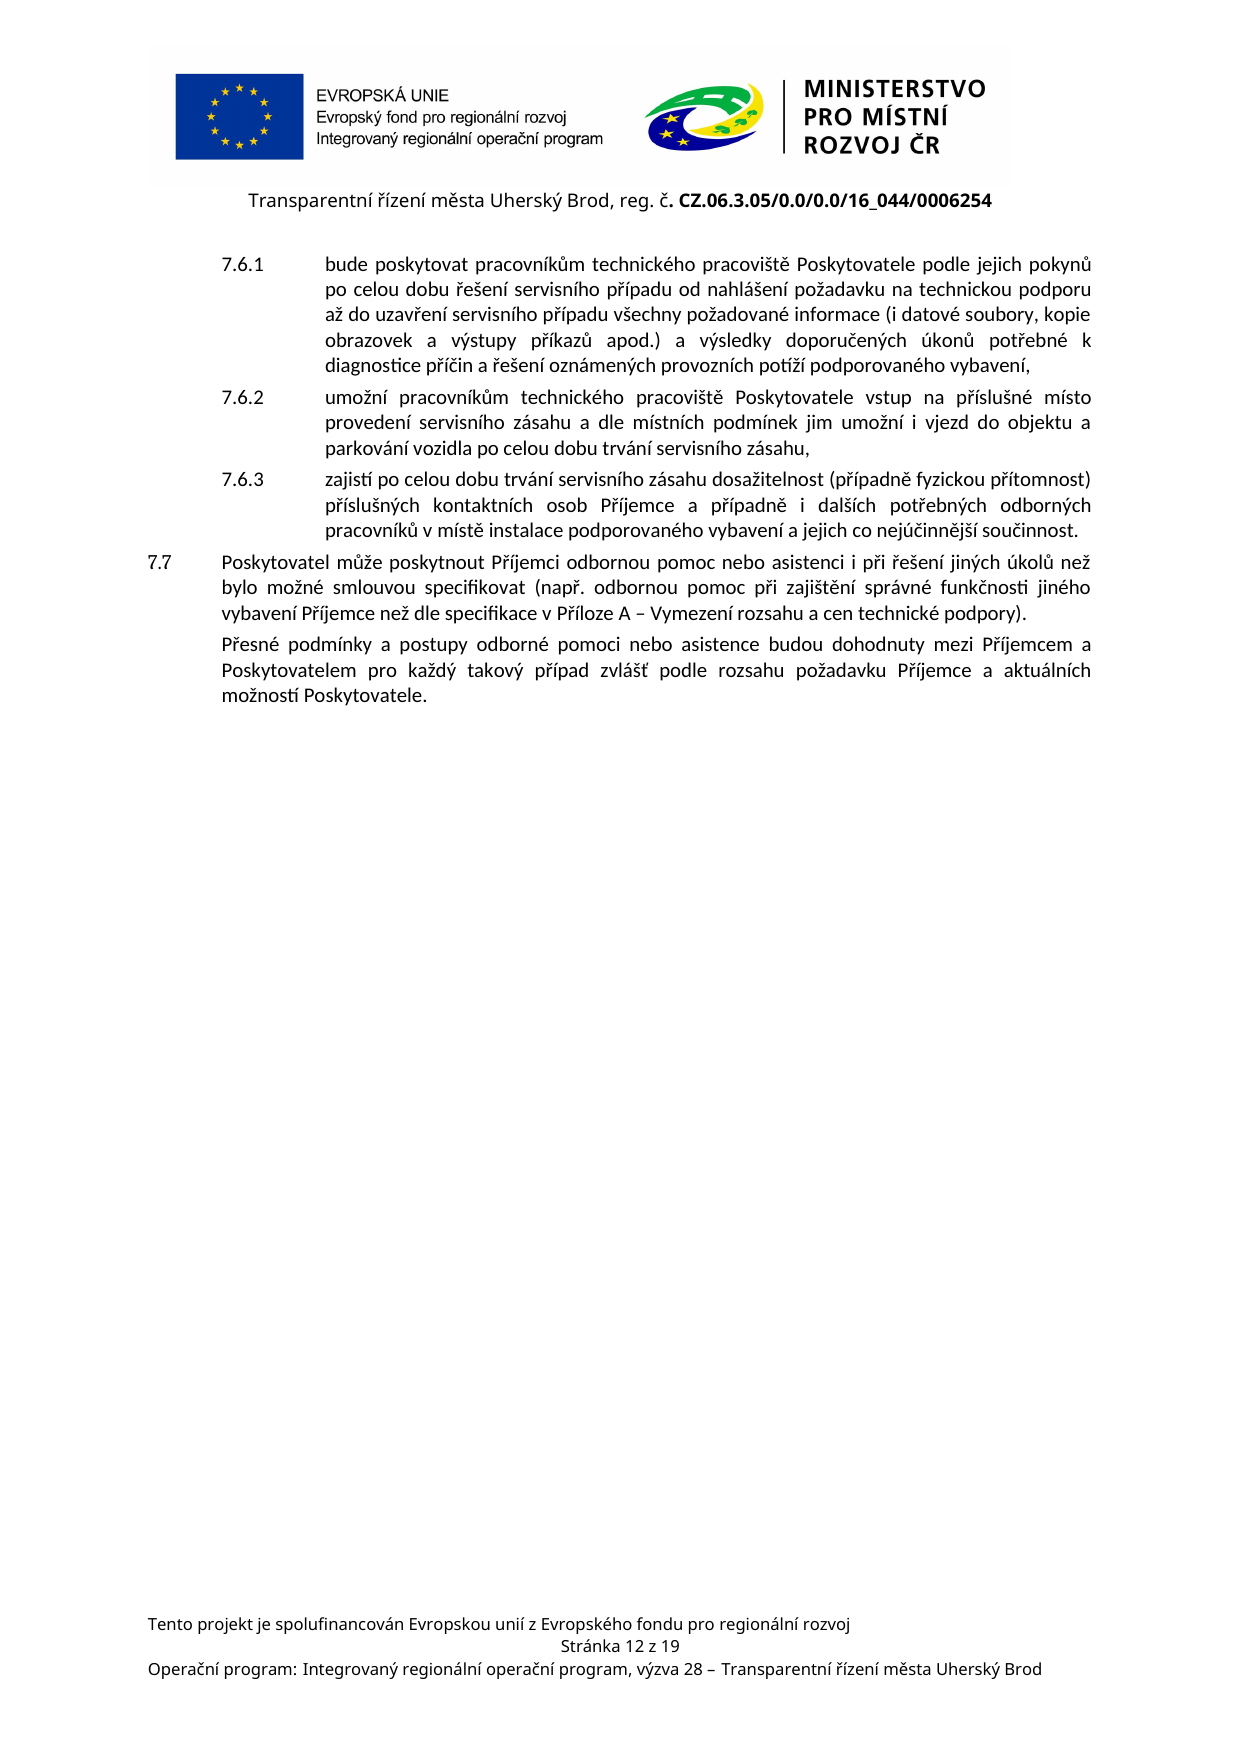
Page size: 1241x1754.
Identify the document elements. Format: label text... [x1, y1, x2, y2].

subtitle Poskytovatel může poskytnout Příjemci odbornou pomoc nebo asistenci i při řešení jiných úkolů než bylo možné smlouvou specifikovat (např. odbornou pomoc při zajištění správné funkčnosti jiného vybavení Příjemce než dle specifikace v Příloze A – Vymezení rozsahu a cen technické podpory). [148, 549, 1093, 625]
subtitle zajistí po celou dobu trvání servisního zásahu dosažitelnost (případně fyzickou přítomnost) příslušných kontaktních osob Příjemce a případně i dalších potřebných odborných pracovníků v místě instalace podporovaného vybavení a jejich co nejúčinnější součinnost. [221, 467, 1093, 543]
subtitle bude poskytovat pracovníkům technického pracoviště Poskytovatele podle jejich pokynů po celou dobu řešení servisního případu od nahlášení požadavku na technickou podporu až do uzavření servisního případu všechny požadované informace (i datové soubory, kopie obrazovek a výstupy příkazů apod.) a výsledky doporučených úkonů potřebné k diagnostice příčin a řešení oznámených provozních potíží podporovaného vybavení, [221, 251, 1093, 378]
subtitle Přesné podmínky a postupy odborné pomoci nebo asistence budou dohodnuty mezi Příjemcem a Poskytovatelem pro každý takový případ zvlášť podle rozsahu požadavku Příjemce a aktuálních možností Poskytovatele. [221, 632, 1093, 708]
subtitle umožní pracovníkům technického pracoviště Poskytovatele vstup na příslušné místo provedení servisního zásahu a dle místních podmínek jim umožní i vjezd do objektu a parkování vozidla po celou dobu trvání servisního zásahu, [221, 384, 1093, 460]
picture [147, 44, 1013, 188]
